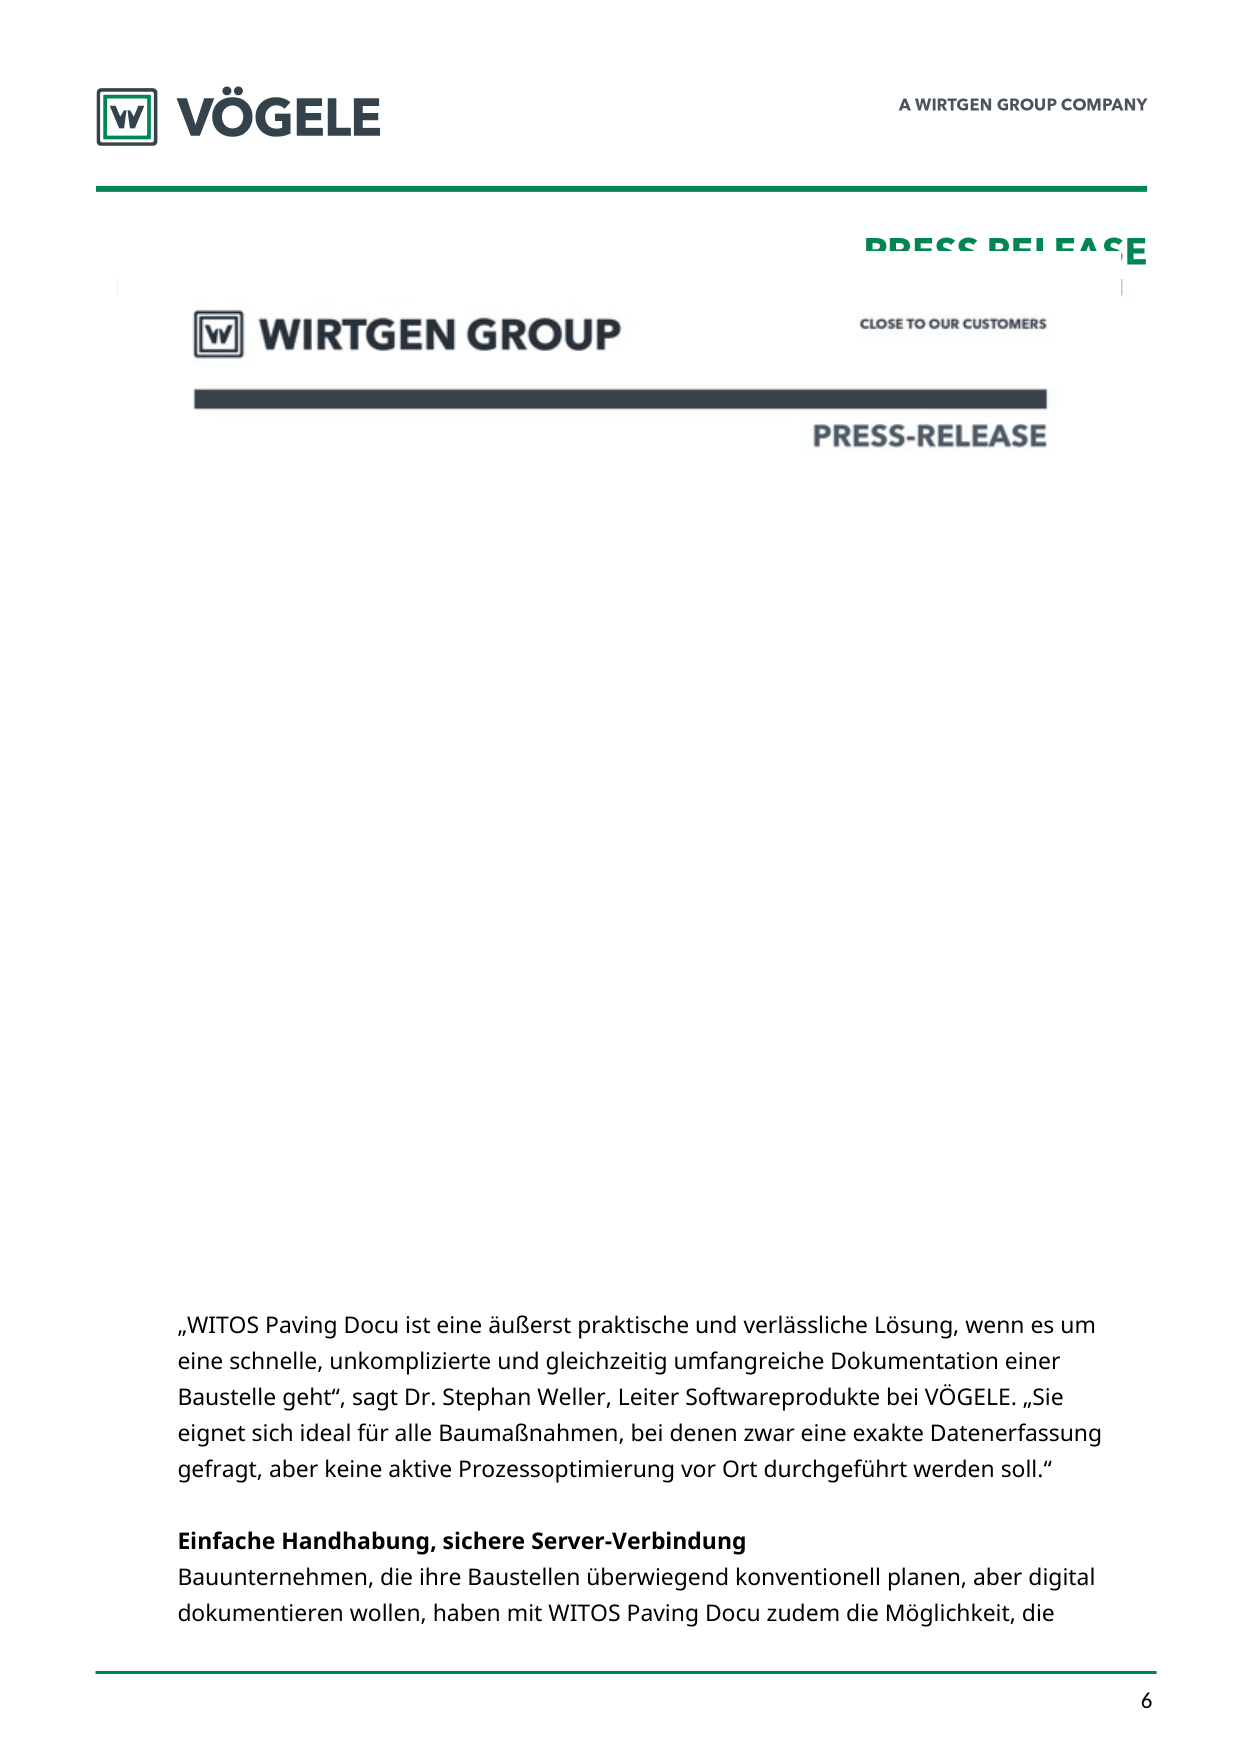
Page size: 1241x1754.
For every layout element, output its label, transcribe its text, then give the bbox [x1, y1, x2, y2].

picture [76, 73, 1174, 1309]
picture [67, 1662, 1196, 1678]
text „WITOS Paving Docu ist eine äußerst praktische und verlässliche Lösung, wenn es um eine schnelle, unkomplizierte und gleichzeitig umfangreiche Dokumentation einer Baustelle geht“, sagt Dr. Stephan Weller, Leiter Softwareprodukte bei VÖGELE. „Sie eignet sich ideal für alle Baumaßnahmen, bei denen zwar eine exakte Datenerfassung gefragt, aber keine aktive Prozessoptimierung vor Ort durchgeführt werden soll.“ [177, 1309, 1122, 1484]
text Einfache Handhabung, sichere Server-Verbindung [177, 1524, 1122, 1556]
text Bauunternehmen, die ihre Baustellen überwiegend konventionell planen, aber digital dokumentieren wollen, haben mit WITOS Paving Docu zudem die Möglichkeit, die Erfassung und Auswertung von Baustellendaten ohne großen Aufwand zu automatisieren. Sie müssen lediglich die entsprechende App installieren. Die erforderliche Hardware, das Telematikmodul und die Bohlenbreitenmessung, wird direkt im Fertiger verbaut. Die App hat eine klare und intuitive Menüführung, sodass Nutzer auch ohne besondere Vorkenntnisse oder aufwendige Schulungen schnell mit der Anwendung vertraut sind. Auf diese Weise können Bauunternehmen die Abläufe rund um die Baustellen-Dokumentation ohne lange Einführungsphasen wesentlich effizienter halten. [177, 1561, 1122, 1628]
